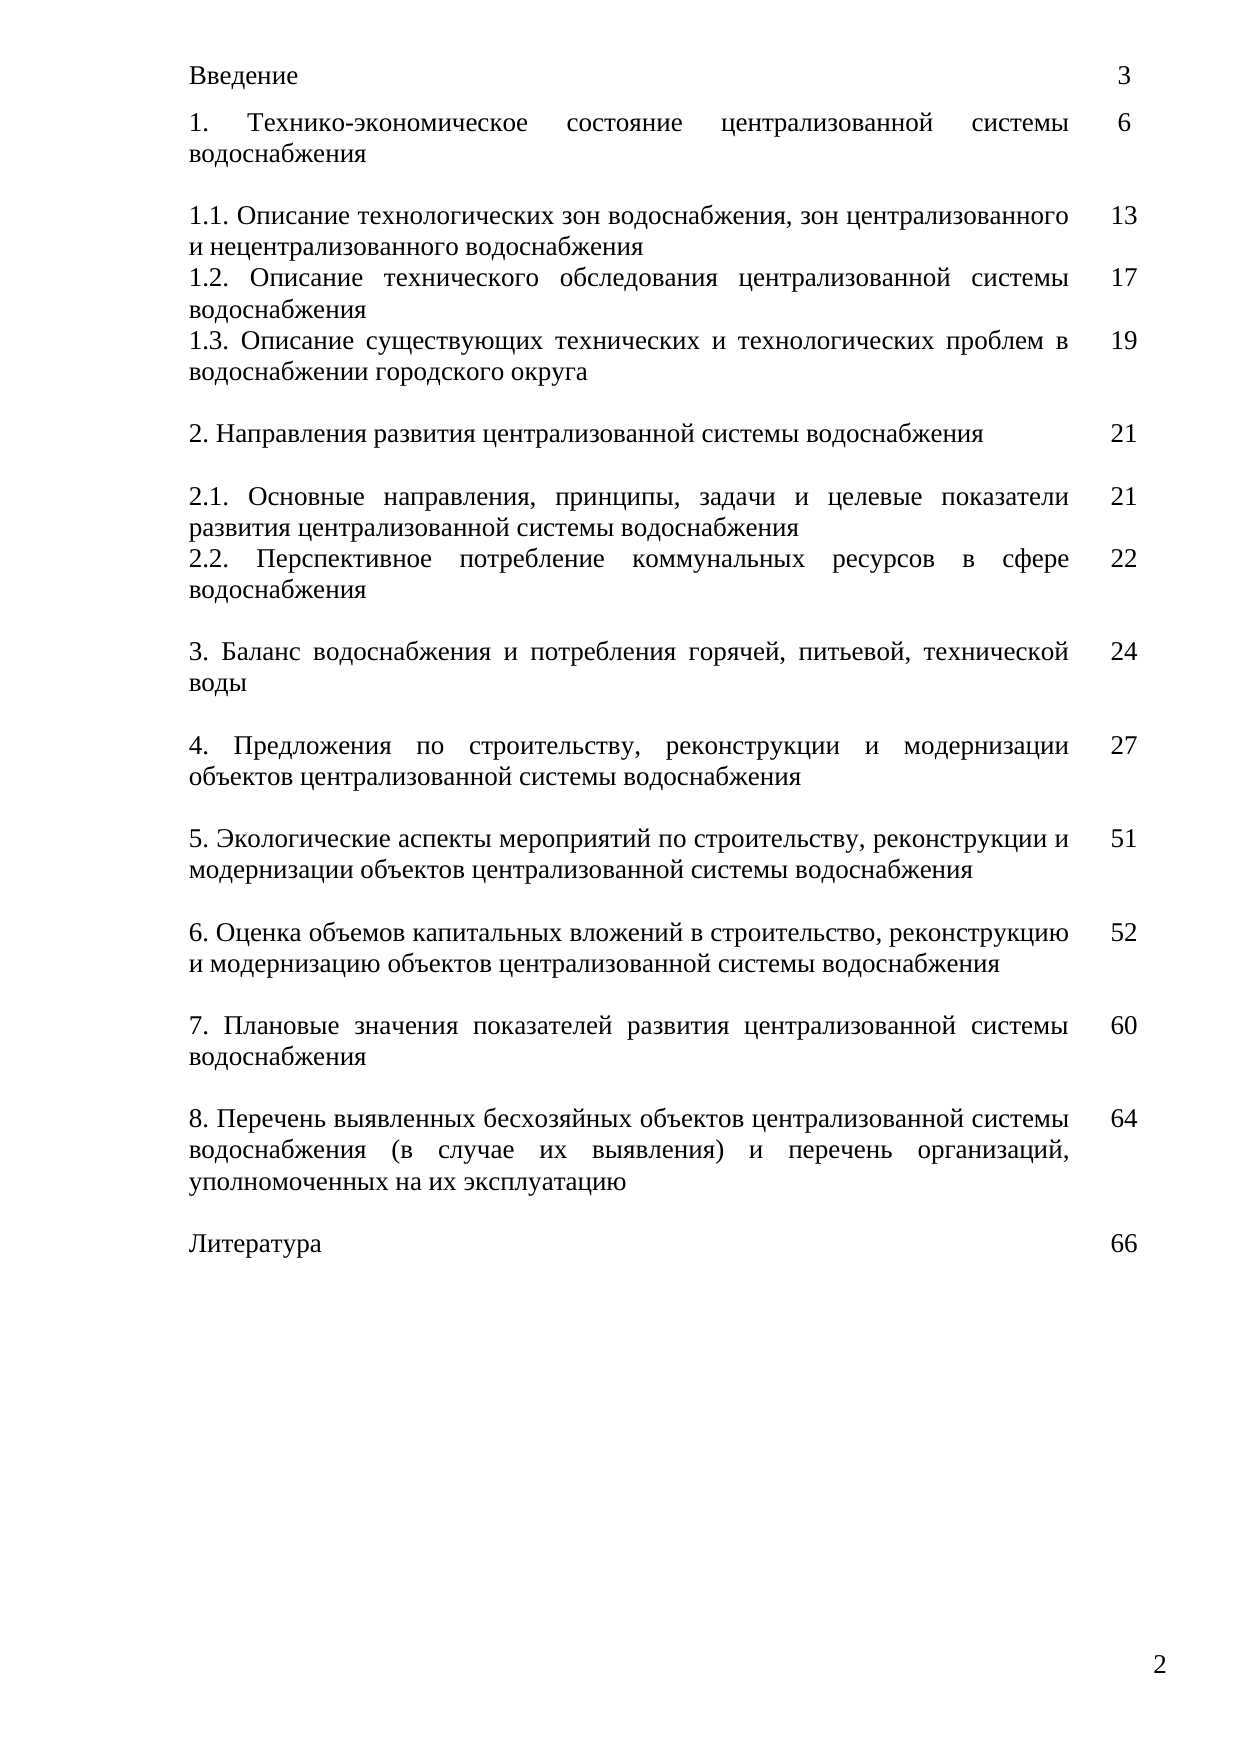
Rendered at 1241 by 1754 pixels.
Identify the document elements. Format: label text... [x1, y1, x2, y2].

table_cell 5. Экологические аспекты мероприятий по строительству, реконструкции и модернизации объектов централизованной системы водоснабжения [177, 791, 1081, 916]
table_cell 4. Предложения по строительству, реконструкции и модернизации объектов централизованной системы водоснабжения [177, 729, 1081, 791]
table_cell 60 [1081, 1009, 1167, 1102]
table_cell 52 [1081, 916, 1167, 1009]
table_cell 6. Оценка объемов капитальных вложений в строительство, реконструкцию и модернизацию объектов централизованной системы водоснабжения [177, 916, 1081, 1009]
table_cell 6 13 17 19 [1081, 106, 1167, 417]
table_header Введение [177, 59, 1081, 106]
table_cell 64 66 [1081, 1103, 1167, 1289]
table_cell 7. Плановые значения показателей развития централизованной системы водоснабжения [177, 1009, 1081, 1102]
table_cell 3. Баланс водоснабжения и потребления горячей, питьевой, технической воды [177, 635, 1081, 729]
table_header 3 [1081, 59, 1167, 106]
table_cell 8. Перечень выявленных бесхозяйных объектов централизованной системы водоснабжения (в случае их выявления) и перечень организаций, уполномоченных на их эксплуатацию Литература [177, 1103, 1081, 1289]
table_cell 21 21 22 [1081, 417, 1167, 635]
table_cell 51 [1081, 791, 1167, 916]
table_cell 24 [1081, 635, 1167, 729]
table_cell 1. Технико-экономическое состояние централизованной системы водоснабжения 1.1. Описание технологических зон водоснабжения, зон централизованного и нецентрализованного водоснабжения 1.2. Описание технического обследования централизованной системы водоснабжения 1.3. Описание существующих технических и технологических проблем в водоснабжении городского округа [177, 106, 1081, 417]
table_cell 2. Направления развития централизованной системы водоснабжения 2.1. Основные направления, принципы, задачи и целевые показатели развития централизованной системы водоснабжения 2.2. Перспективное потребление коммунальных ресурсов в сфере водоснабжения [177, 417, 1081, 635]
table_cell 27 [1081, 729, 1167, 791]
